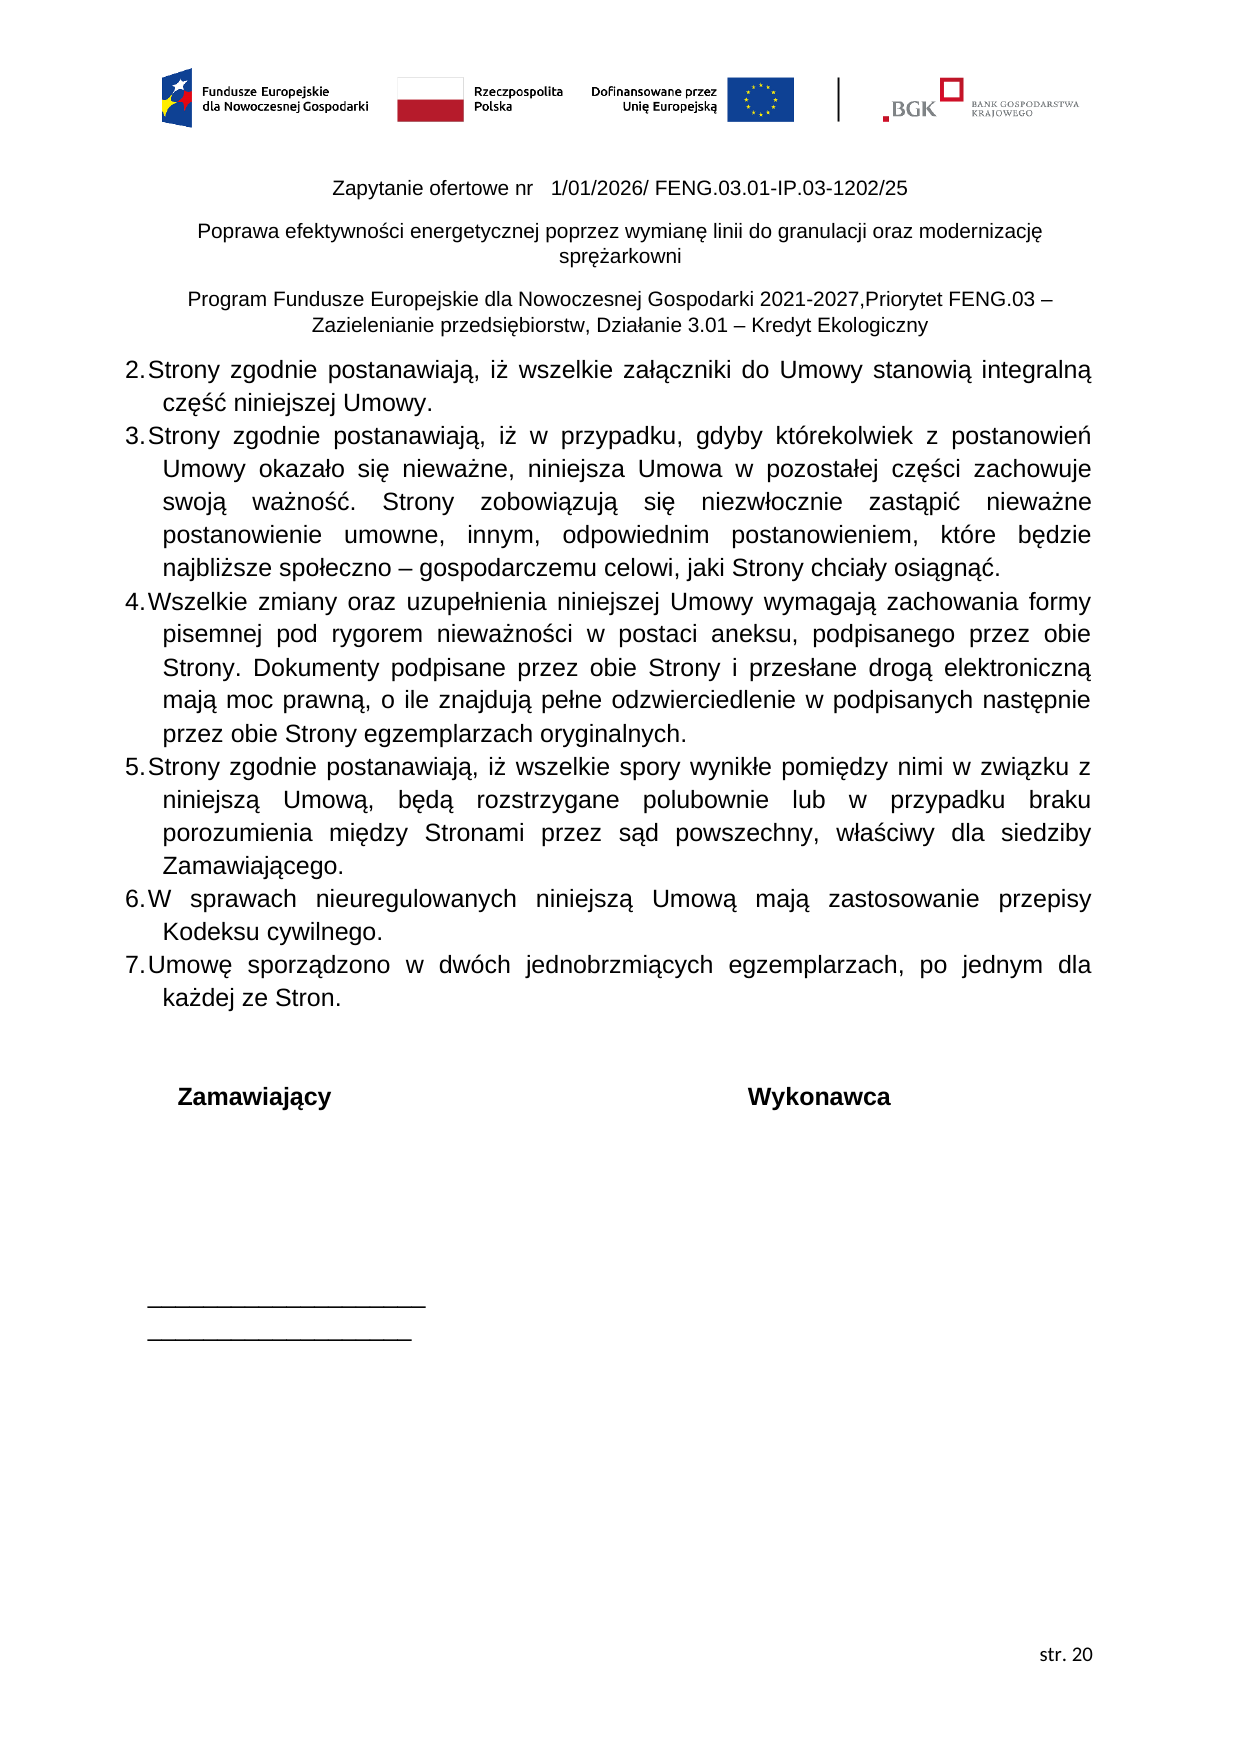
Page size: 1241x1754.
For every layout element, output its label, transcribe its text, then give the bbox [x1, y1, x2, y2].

text Zamawiający Wykonawca [148, 1082, 1093, 1111]
text ____________________ ___________________ [148, 1280, 1093, 1342]
list Strony zgodnie postanawiają, iż wszelkie załączniki do Umowy stanowią integralną część niniejszej Umowy. [125, 355, 1093, 417]
list Strony zgodnie postanawiają, iż wszelkie spory wynikłe pomiędzy nimi w związku z niniejszą Umową, będą rozstrzygane polubownie lub w przypadku braku porozumienia między Stronami przez sąd powszechny, właściwy dla siedziby Zamawiającego. [125, 752, 1093, 879]
list Wszelkie zmiany oraz uzupełnienia niniejszej Umowy wymagają zachowania formy pisemnej pod rygorem nieważności w postaci aneksu, podpisanego przez obie Strony. Dokumenty podpisane przez obie Strony i przesłane drogą elektroniczną mają moc prawną, o ile znajdują pełne odzwierciedlenie w podpisanych następnie przez obie Strony egzemplarzach oryginalnych. [125, 586, 1093, 747]
list W sprawach nieuregulowanych niniejszą Umową mają zastosowanie przepisy Kodeksu cywilnego. [125, 884, 1093, 945]
list Strony zgodnie postanawiają, iż w przypadku, gdyby którekolwiek z postanowień Umowy okazało się nieważne, niniejsza Umowa w pozostałej części zachowuje swoją ważność. Strony zobowiązują się niezwłocznie zastąpić nieważne postanowienie umowne, innym, odpowiednim postanowieniem, które będzie najbliższe społeczno – gospodarczemu celowi, jaki Strony chciały osiągnąć. [125, 421, 1093, 582]
list Umowę sporządzono w dwóch jednobrzmiących egzemplarzach, po jednym dla każdej ze Stron. [125, 950, 1093, 1011]
